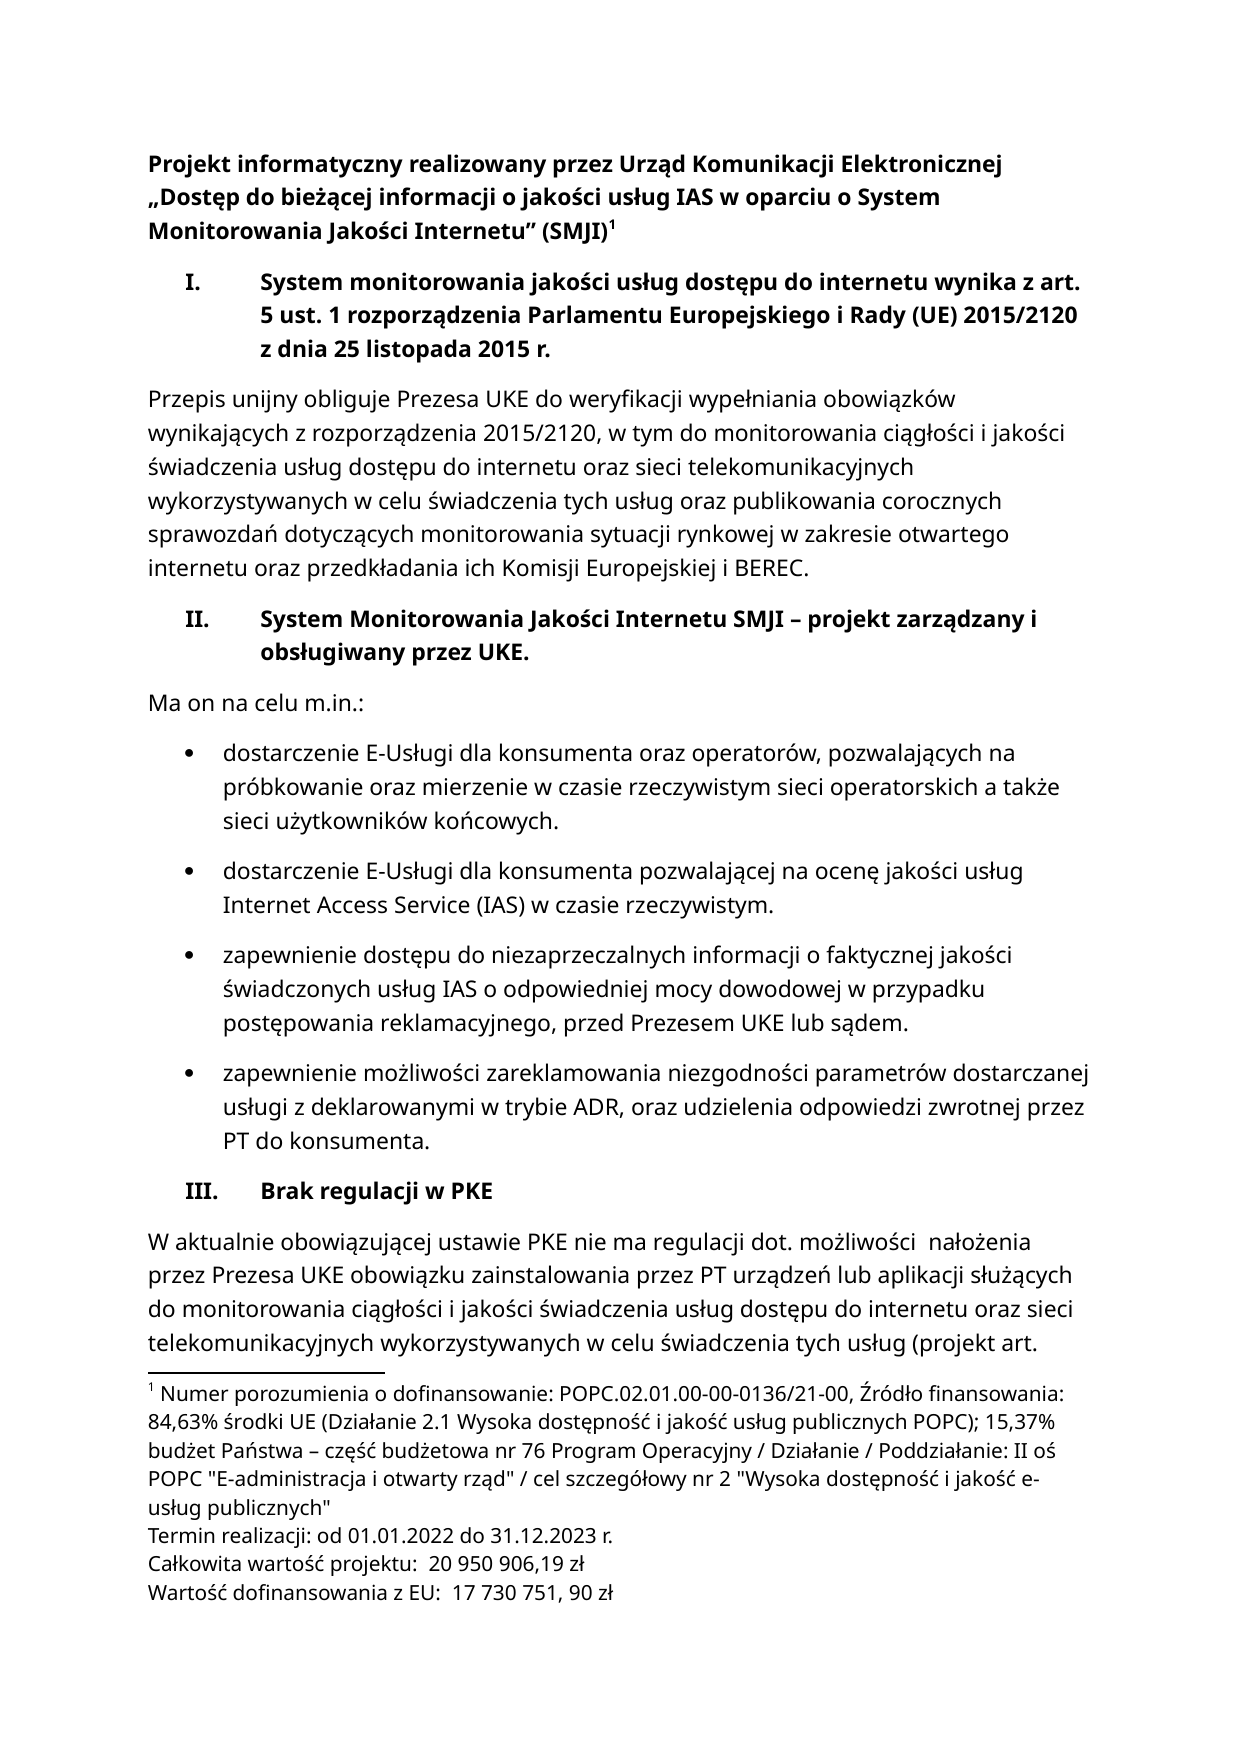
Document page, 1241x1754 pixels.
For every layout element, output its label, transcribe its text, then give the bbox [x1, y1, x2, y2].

list dostarczenie E-Usługi dla konsumenta pozwalającej na ocenę jakości usług Internet Access Service (IAS) w czasie rzeczywistym. [185, 855, 1093, 920]
list System Monitorowania Jakości Internetu SMJI – projekt zarządzany i obsługiwany przez UKE. [185, 603, 1093, 668]
list zapewnienie możliwości zareklamowania niezgodności parametrów dostarczanej usługi z deklarowanymi w trybie ADR, oraz udzielenia odpowiedzi zwrotnej przez PT do konsumenta. [185, 1057, 1093, 1156]
list zapewnienie dostępu do niezaprzeczalnych informacji o faktycznej jakości świadczonych usług IAS o odpowiedniej mocy dowodowej w przypadku postępowania reklamacyjnego, przed Prezesem UKE lub sądem. [185, 939, 1093, 1038]
text Projekt informatyczny realizowany przez Urząd Komunikacji Elektronicznej „Dostęp do bieżącej informacji o jakości usług IAS w oparciu o System Monitorowania Jakości Internetu” (SMJI) [148, 148, 1093, 246]
text Ma on na celu m.in.: [148, 687, 1093, 718]
text Przepis unijny obliguje Prezesa UKE do weryfikacji wypełniania obowiązków wynikających z rozporządzenia 2015/2120, w tym do monitorowania ciągłości i jakości świadczenia usług dostępu do internetu oraz sieci telekomunikacyjnych wykorzystywanych w celu świadczenia tych usług oraz publikowania corocznych sprawozdań dotyczących monitorowania sytuacji rynkowej w zakresie otwartego internetu oraz przedkładania ich Komisji Europejskiej i BEREC. [148, 383, 1093, 583]
list dostarczenie E-Usługi dla konsumenta oraz operatorów, pozwalających na próbkowanie oraz mierzenie w czasie rzeczywistym sieci operatorskich a także sieci użytkowników końcowych. [185, 737, 1093, 836]
list System monitorowania jakości usług dostępu do internetu wynika z art. 5 ust. 1 rozporządzenia Parlamentu Europejskiego i Rady (UE) 2015/2120 z dnia 25 listopada 2015 r. [185, 266, 1093, 364]
list Brak regulacji w PKE [185, 1175, 1093, 1206]
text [148, 1226, 1093, 1358]
